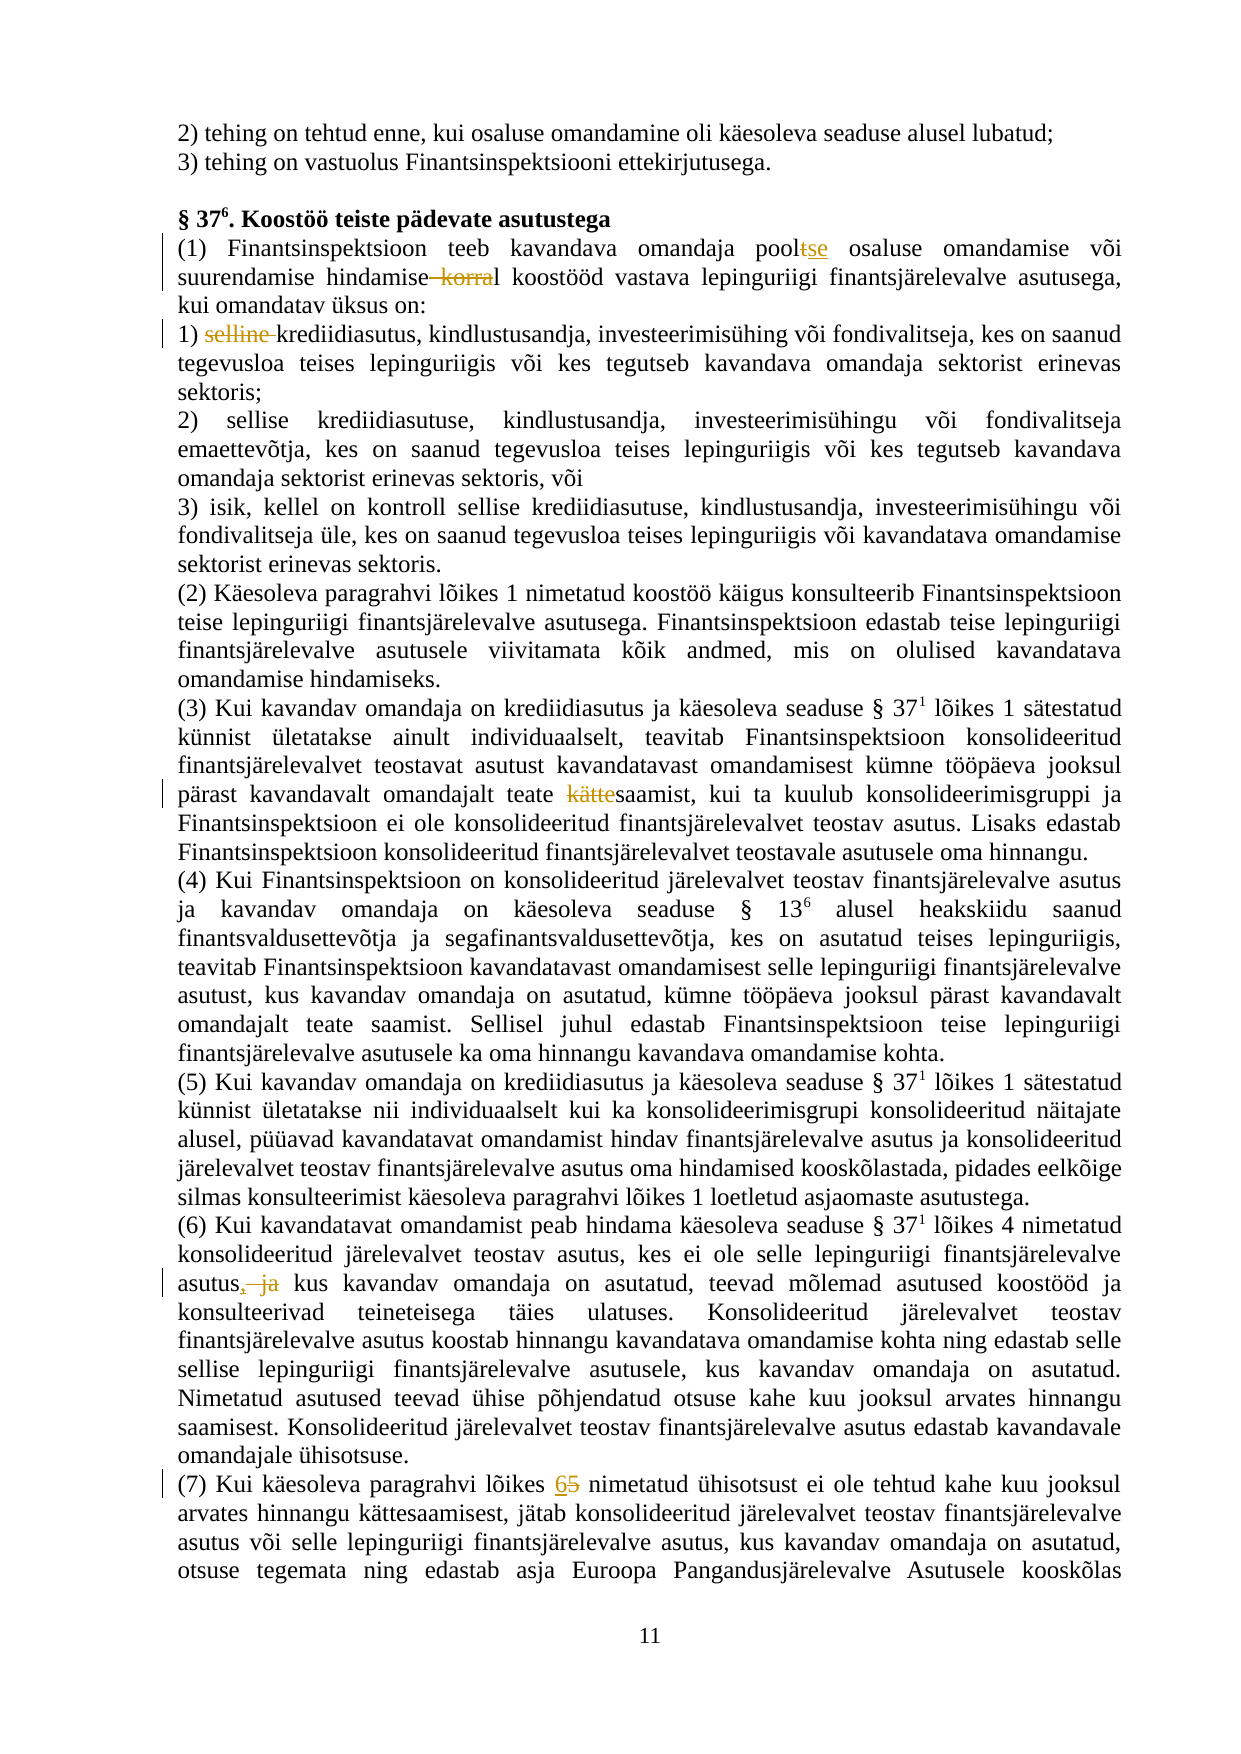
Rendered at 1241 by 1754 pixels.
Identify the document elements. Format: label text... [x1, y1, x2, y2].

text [177, 1469, 1122, 1584]
text (4) Kui Finantsinspektsioon on konsolideeritud järelevalvet teostav finantsjärelevalve asutus ja kavandav omandaja on käesoleva seaduse § 136 alusel heakskiidu saanud finantsvaldusettevõtja ja segafinantsvaldusettevõtja, kes on asutatud teises lepinguriigis, teavitab Finantsinspektsioon kavandatavast omandamisest selle lepinguriigi finantsjärelevalve asutust, kus kavandav omandaja on asutatud, kümne tööpäeva jooksul pärast kavandavalt omandajalt teate saamist. Sellisel juhul edastab Finantsinspektsioon teise lepinguriigi finantsjärelevalve asutusele ka oma hinnangu kavandava omandamise kohta. [177, 866, 1122, 1067]
text 2) tehing on tehtud enne, kui osaluse omandamine oli käesoleva seaduse alusel lubatud; [177, 118, 1122, 147]
text (1) Finantsinspektsioon teeb kavandava omandaja pool osaluse omandamise või suurendamise hindamisel koostööd vastava lepinguriigi finantsjärelevalve asutusega, kui omandatav üksus on: [177, 233, 1122, 319]
text (5) Kui kavandav omandaja on krediidiasutus ja käesoleva seaduse § 371 lõikes 1 sätestatud künnist ületatakse nii individuaalselt kui ka konsolideerimisgrupi konsolideeritud näitajate alusel, püüavad kavandatavat omandamist hindav finantsjärelevalve asutus ja konsolideeritud järelevalvet teostav finantsjärelevalve asutus oma hindamised kooskõlastada, pidades eelkõige silmas konsulteerimist käesoleva paragrahvi lõikes 1 loetletud asjaomaste asutustega. [177, 1067, 1122, 1211]
text (2) Käesoleva paragrahvi lõikes 1 nimetatud koostöö käigus konsulteerib Finantsinspektsioon teise lepinguriigi finantsjärelevalve asutusega. Finantsinspektsioon edastab teise lepinguriigi finantsjärelevalve asutusele viivitamata kõik andmed, mis on olulised kavandatava omandamise hindamiseks. [177, 578, 1122, 693]
text 2) sellise krediidiasutuse, kindlustusandja, investeerimisühingu või fondivalitseja emaettevõtja, kes on saanud tegevusloa teises lepinguriigis või kes tegutseb kavandava omandaja sektorist erinevas sektoris, või [177, 406, 1122, 492]
text 1) krediidiasutus, kindlustusandja, investeerimisühing või fondivalitseja, kes on saanud tegevusloa teises lepinguriigis või kes tegutseb kavandava omandaja sektorist erinevas sektoris; [177, 319, 1122, 406]
text 3) tehing on vastuolus Finantsinspektsiooni ettekirjutusega. [177, 147, 1122, 176]
text § 376. Koostöö teiste pädevate asutustega [177, 176, 1122, 233]
text 3) isik, kellel on kontroll sellise krediidiasutuse, kindlustusandja, investeerimisühingu või fondivalitseja üle, kes on saanud tegevusloa teises lepinguriigis või kavandatava omandamise sektorist erinevas sektoris. [177, 492, 1122, 578]
text (6) Kui kavandatavat omandamist peab hindama käesoleva seaduse § 371 lõikes 4 nimetatud konsolideeritud järelevalvet teostav asutus, kes ei ole selle lepinguriigi finantsjärelevalve asutus kus kavandav omandaja on asutatud, teevad mõlemad asutused koostööd ja konsulteerivad teineteisega täies ulatuses. Konsolideeritud järelevalvet teostav finantsjärelevalve asutus koostab hinnangu kavandatava omandamise kohta ning edastab selle sellise lepinguriigi finantsjärelevalve asutusele, kus kavandav omandaja on asutatud. Nimetatud asutused teevad ühise põhjendatud otsuse kahe kuu jooksul arvates hinnangu saamisest. Konsolideeritud järelevalvet teostav finantsjärelevalve asutus edastab kavandavale omandajale ühisotsuse. [177, 1211, 1122, 1469]
text (3) Kui kavandav omandaja on krediidiasutus ja käesoleva seaduse § 371 lõikes 1 sätestatud künnist ületatakse ainult individuaalselt, teavitab Finantsinspektsioon konsolideeritud finantsjärelevalvet teostavat asutust kavandatavast omandamisest kümne tööpäeva jooksul pärast kavandavalt omandajalt teate saamist, kui ta kuulub konsolideerimisgruppi ja Finantsinspektsioon ei ole konsolideeritud finantsjärelevalvet teostav asutus. Lisaks edastab Finantsinspektsioon konsolideeritud finantsjärelevalvet teostavale asutusele oma hinnangu. [177, 693, 1122, 866]
